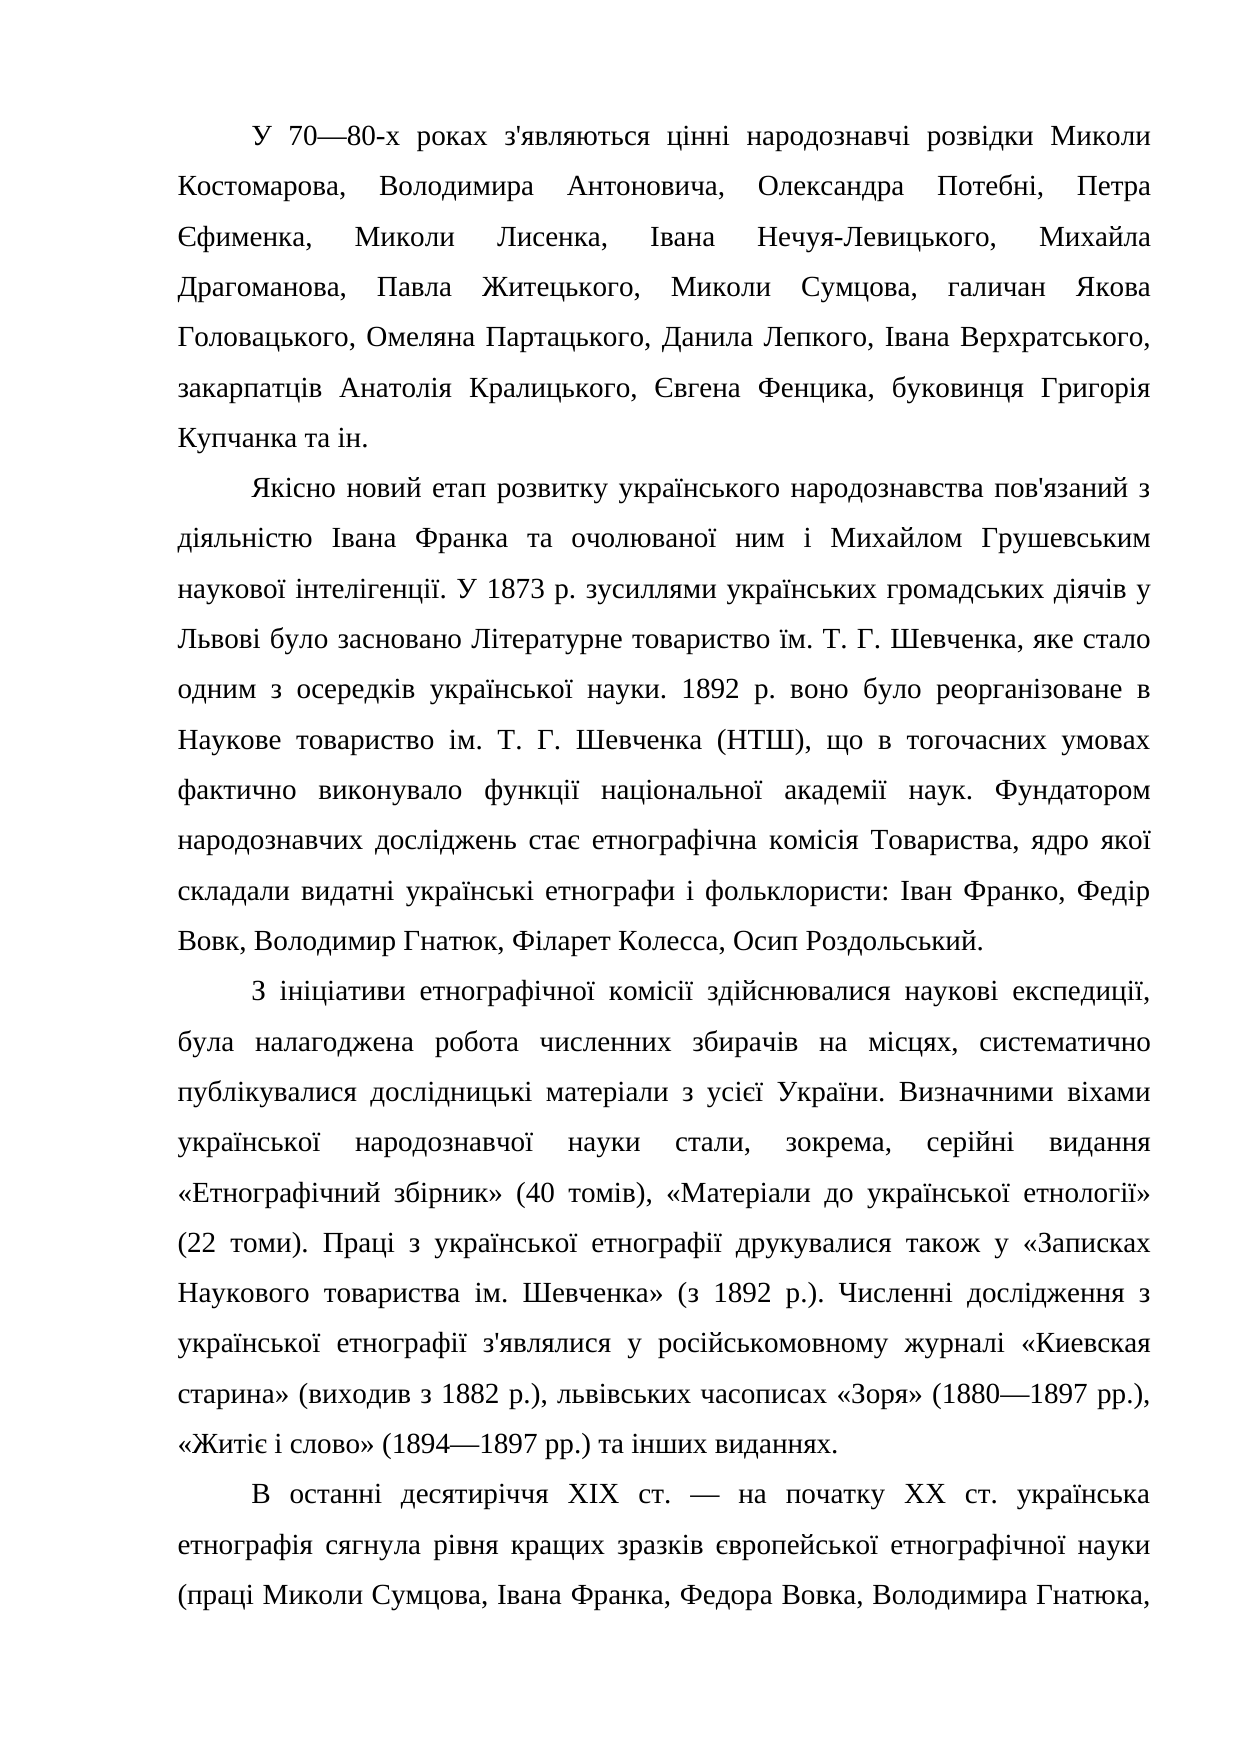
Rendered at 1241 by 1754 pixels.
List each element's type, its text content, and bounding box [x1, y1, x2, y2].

text З ініціативи етнографічної комісії здійснювалися наукові експедиції, була налагоджена робота численних збирачів на місцях, систематично публікувалися дослідницькі матеріали з усієї України. Визначними віхами української народознавчої науки стали, зокрема, серійні видання «Етнографічний збірник» (40 томів), «Матеріали до української етнології» (22 томи). Праці з української етнографії друкувалися також у «Записках Наукового товариства ім. Шевченка» (з 1892 р.). Численні дослідження з української етнографії з'являлися у російськомовному журналі «Киевская старина» (виходив з 1882 р.), львівських часописах «Зоря» (1880—1897 рр.), «Житіє і слово» (1894—1897 рр.) та інших виданнях. [177, 973, 1152, 1460]
text Якісно новий етап розвитку українського народознавства пов'язаний з діяльністю Івана Франка та очолюваної ним і Михайлом Грушевським наукової інтелігенції. У 1873 р. зусиллями українських громадських діячів у Львові було засновано Літературне товариство їм. Т. Г. Шевченка, яке стало одним з осередків української науки. 1892 р. воно було реорганізоване в Наукове товариство ім. Т. Г. Шевченка (НТШ), що в тогочасних умовах фактично виконувало функції національної академії наук. Фундатором народознавчих досліджень стає етнографічна комісія Товариства, ядро якої складали видатні українські етнографи і фольклористи: Іван Франко, Федір Вовк, Володимир Гнатюк, Філарет Колесса, Осип Роздольський. [177, 470, 1152, 957]
text У 70—80-х роках з'являються цінні народознавчі розвідки Миколи Костомарова, Володимира Антоновича, Олександра Потебні, Петра Єфименка, Миколи Лисенка, Івана Нечуя-Левицького, Михайла Драгоманова, Павла Житецького, Миколи Сумцова, галичан Якова Головацького, Омеляна Партацького, Данила Лепкого, Івана Верхратського, закарпатців Анатолія Кралицького, Євгена Фенцика, буковинця Григорія Купчанка та ін. [177, 118, 1152, 453]
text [177, 1477, 1152, 1611]
